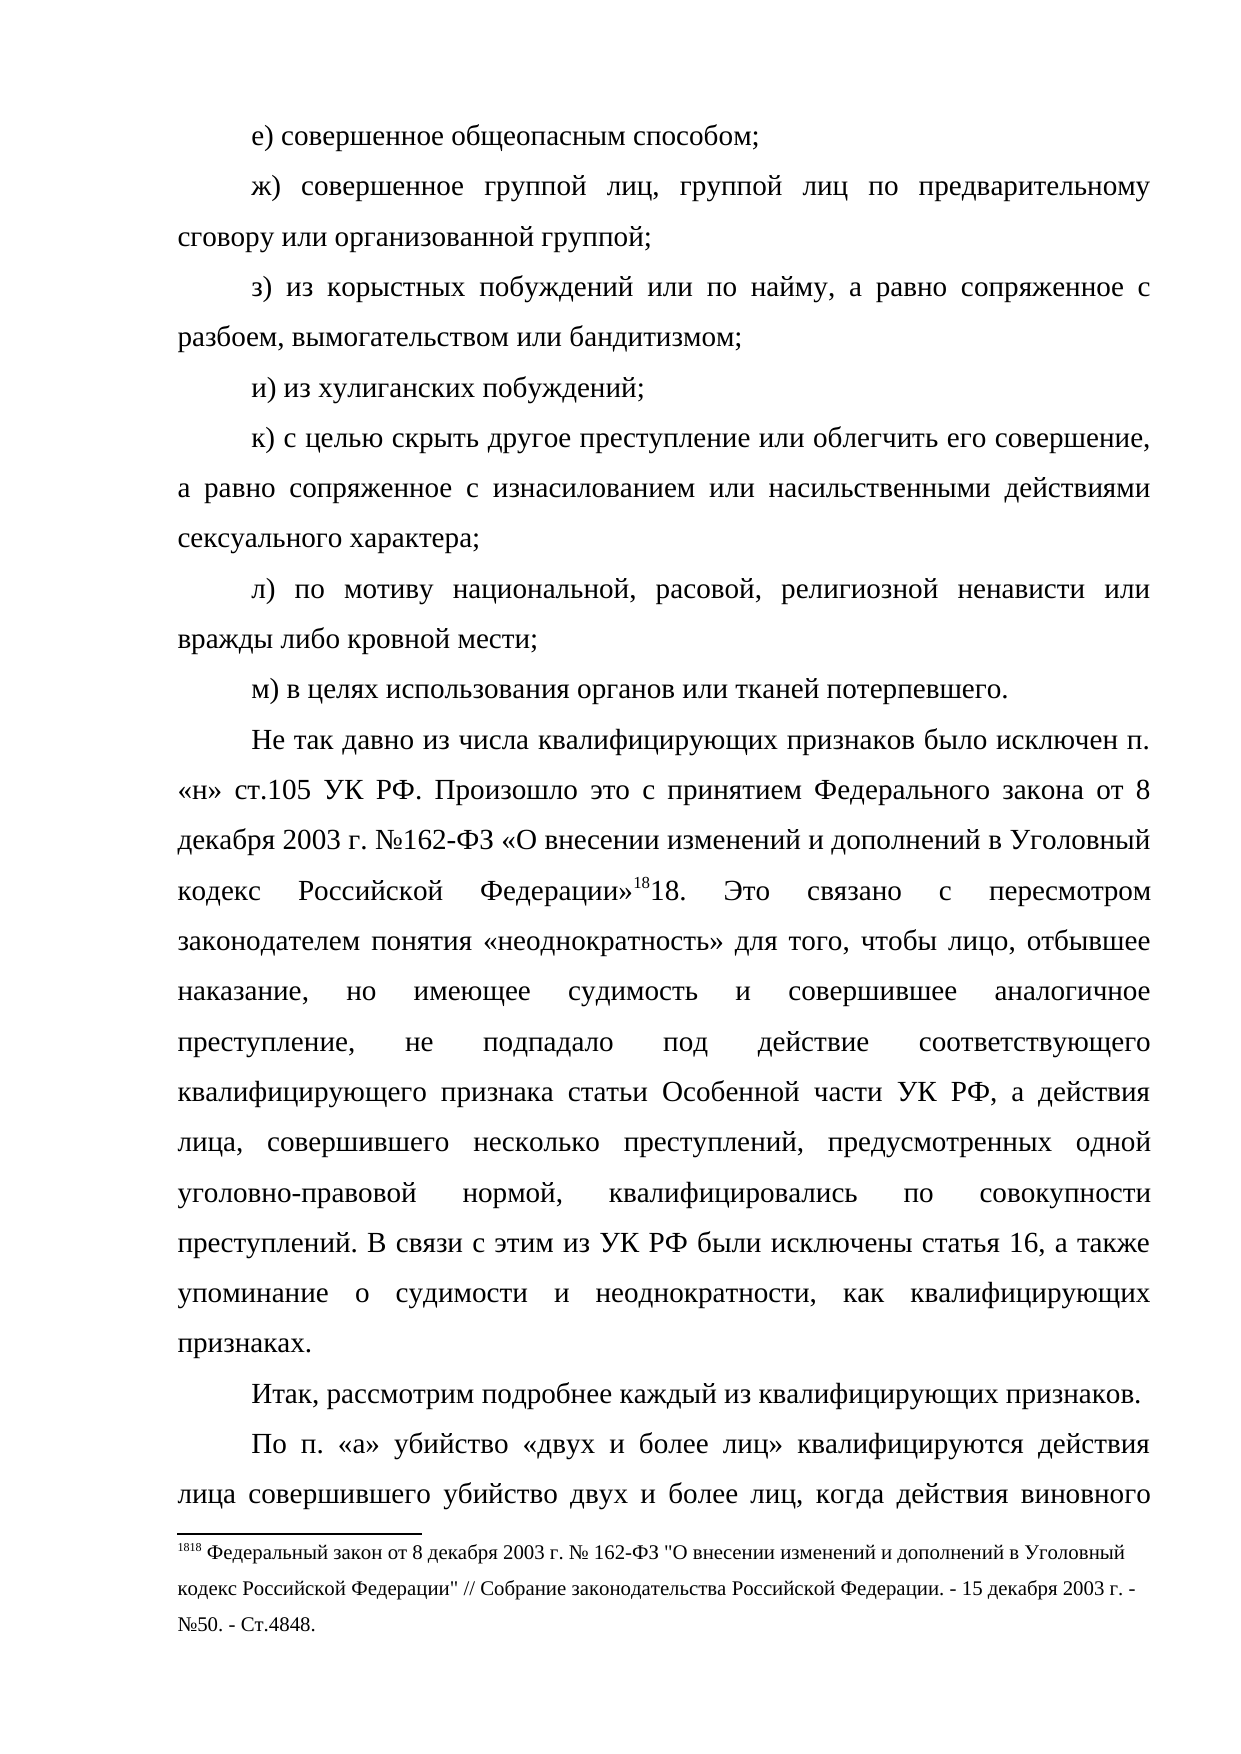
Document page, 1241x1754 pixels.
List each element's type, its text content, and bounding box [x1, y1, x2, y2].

text з) из корыстных побуждений или по найму, а равно сопряженное с разбоем, вымогательством или бандитизмом; [177, 269, 1152, 353]
text ж) совершенное группой лиц, группой лиц по предварительному сговору или организованной группой; [177, 168, 1152, 252]
text Итак, рассмотрим подробнее каждый из квалифицирующих признаков. [177, 1376, 1152, 1409]
text м) в целях использования органов или тканей потерпевшего. [177, 672, 1152, 705]
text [177, 1426, 1152, 1510]
text Не так давно из числа квалифицирующих признаков было исключен п. «н» ст.105 УК РФ. Произошло это с принятием Федерального закона от 8 декабря . №162-ФЗ «О внесении изменений и дополнений в Уголовный кодекс Российской Федерации»18. Это связано с пересмотром законодателем понятия «неоднократность» для того, чтобы лицо, отбывшее наказание, но имеющее судимость и совершившее аналогичное преступление, не подпадало под действие соответствующего квалифицирующего признака статьи Особенной части УК РФ, а действия лица, совершившего несколько преступлений, предусмотренных одной уголовно-правовой нормой, квалифицировались по совокупности преступлений. В связи с этим из УК РФ были исключены статья 16, а также упоминание о судимости и неоднократности, как квалифицирующих признаках. [177, 722, 1152, 1359]
text и) из хулиганских побуждений; [177, 370, 1152, 403]
text е) совершенное общеопасным способом; [177, 118, 1152, 152]
text л) по мотиву национальной, расовой, религиозной ненависти или вражды либо кровной мести; [177, 571, 1152, 655]
text к) с целью скрыть другое преступление или облегчить его совершение, а равно сопряженное с изнасилованием или насильственными действиями сексуального характера; [177, 420, 1152, 554]
